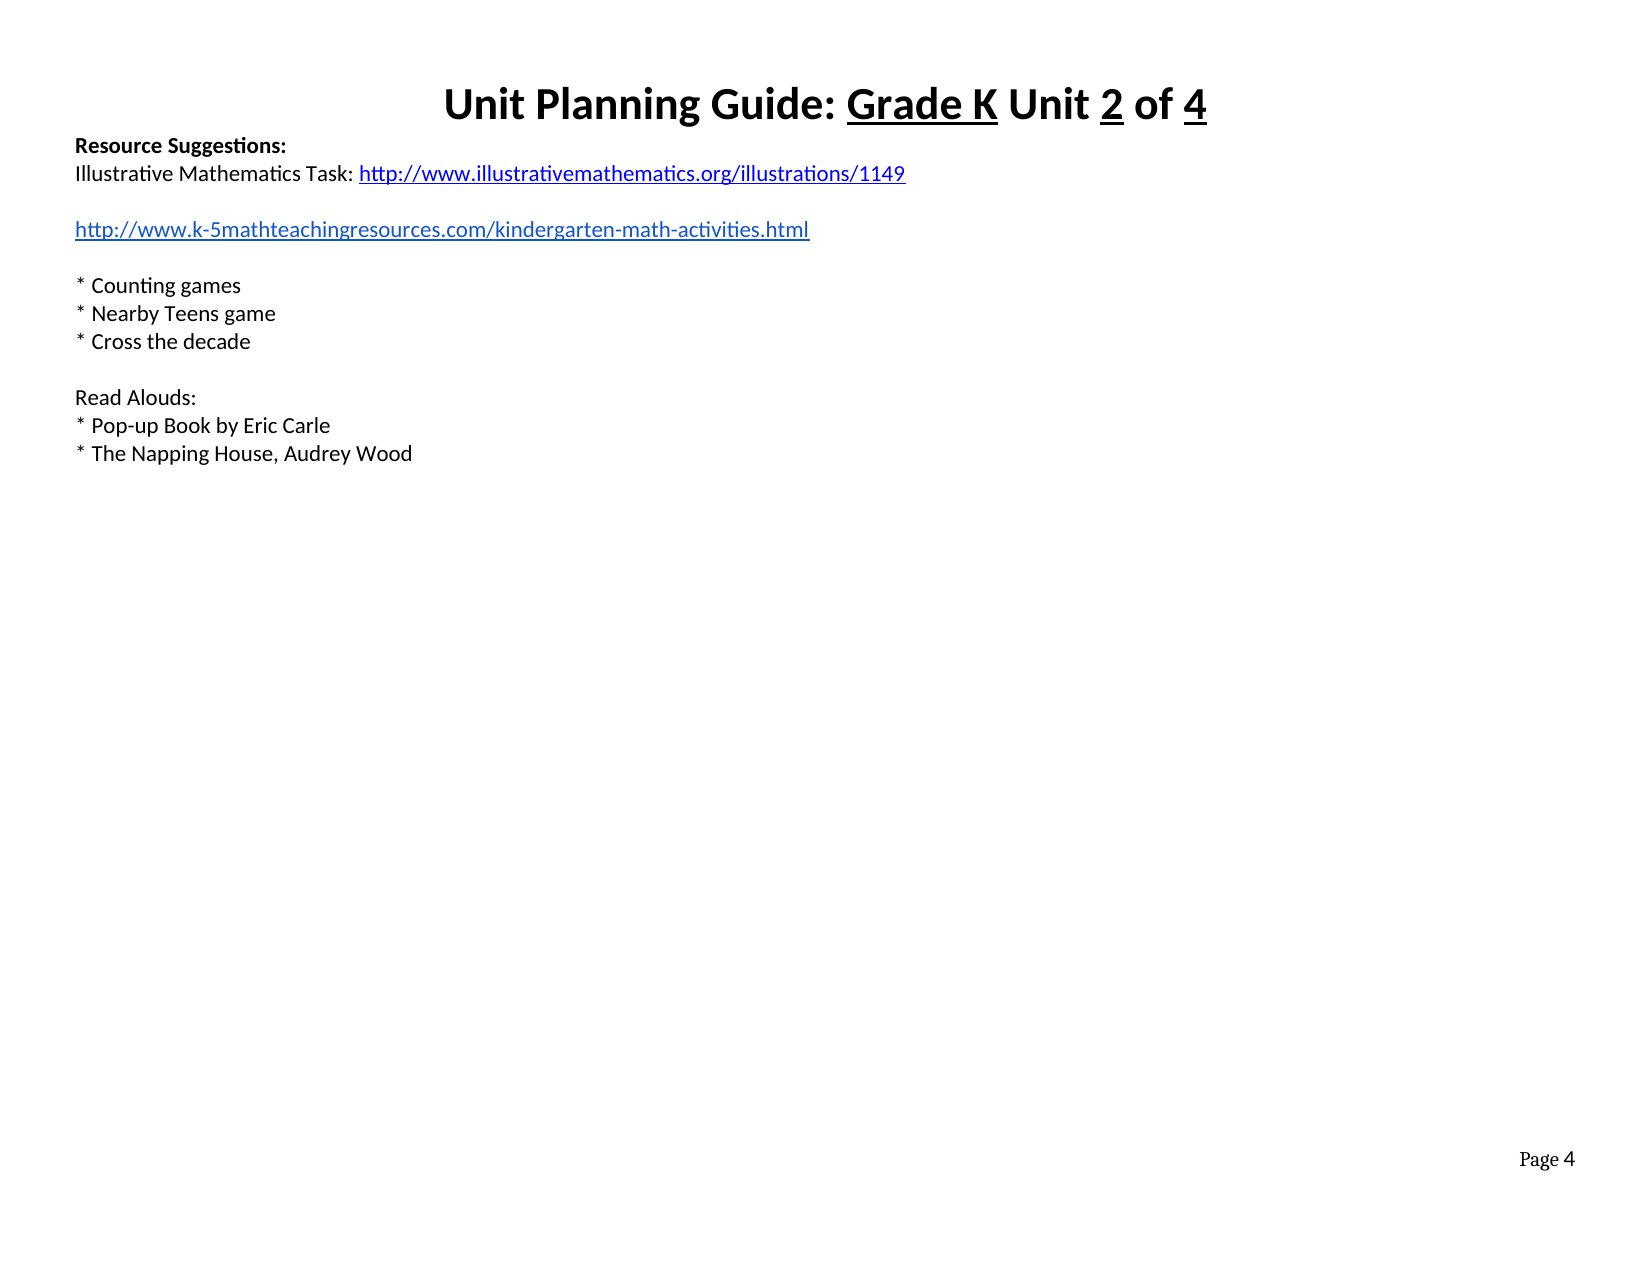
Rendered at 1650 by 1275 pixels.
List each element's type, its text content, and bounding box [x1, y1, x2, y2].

text * Cross the decade [75, 327, 1575, 355]
text * Counting games [75, 271, 1575, 299]
text http://www.k-5mathteachingresources.com/kindergarten-math-activities.html [75, 215, 1575, 243]
text * Nearby Teens game [75, 299, 1575, 327]
text Illustrative Mathematics Task: http://www.illustrativemathematics.org/illustrations/1149 [75, 159, 1575, 187]
text * Pop-up Book by Eric Carle [75, 411, 1575, 439]
text * The Napping House, Audrey Wood [75, 439, 1575, 467]
text Read Alouds: [75, 383, 1575, 411]
text Resource Suggestions: [75, 131, 1575, 159]
